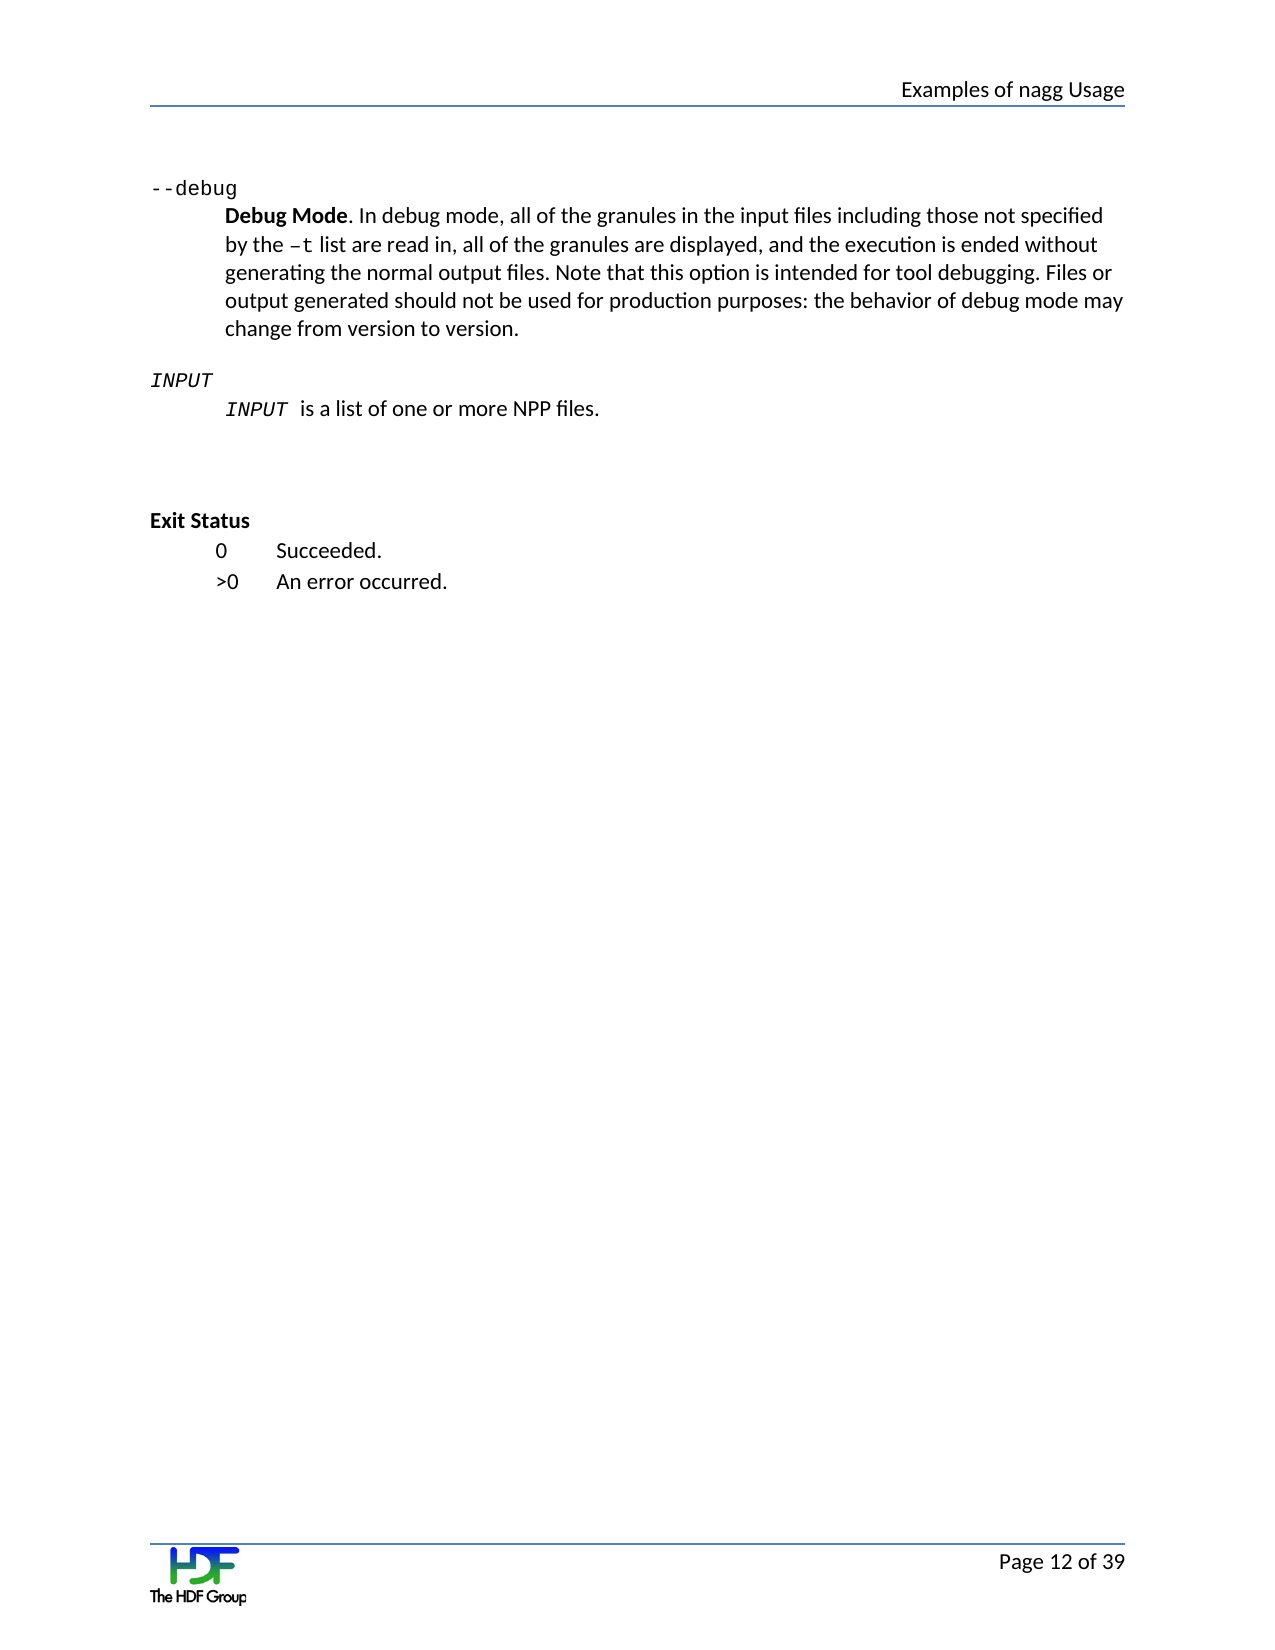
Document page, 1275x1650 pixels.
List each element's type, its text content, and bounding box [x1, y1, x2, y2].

table_cell An error occurred. [275, 566, 528, 597]
table_header 0 [214, 535, 274, 566]
text INPUT [150, 370, 1125, 394]
text INPUT is a list of one or more NPP files. [225, 394, 1125, 422]
text Debug Mode. In debug mode, all of the granules in the input files including those not specified by the –t list are read in, all of the granules are displayed, and the execution is ended without generating the normal output files. Note that this option is intended for tool debugging. Files or output generated should not be used for production purposes: the behavior of debug mode may change from version to version. [225, 202, 1125, 342]
table_header Succeeded. [275, 535, 528, 566]
text Exit Status [150, 507, 1125, 534]
text --debug [150, 178, 1125, 202]
picture [150, 1547, 247, 1606]
table_cell >0 [214, 566, 274, 597]
